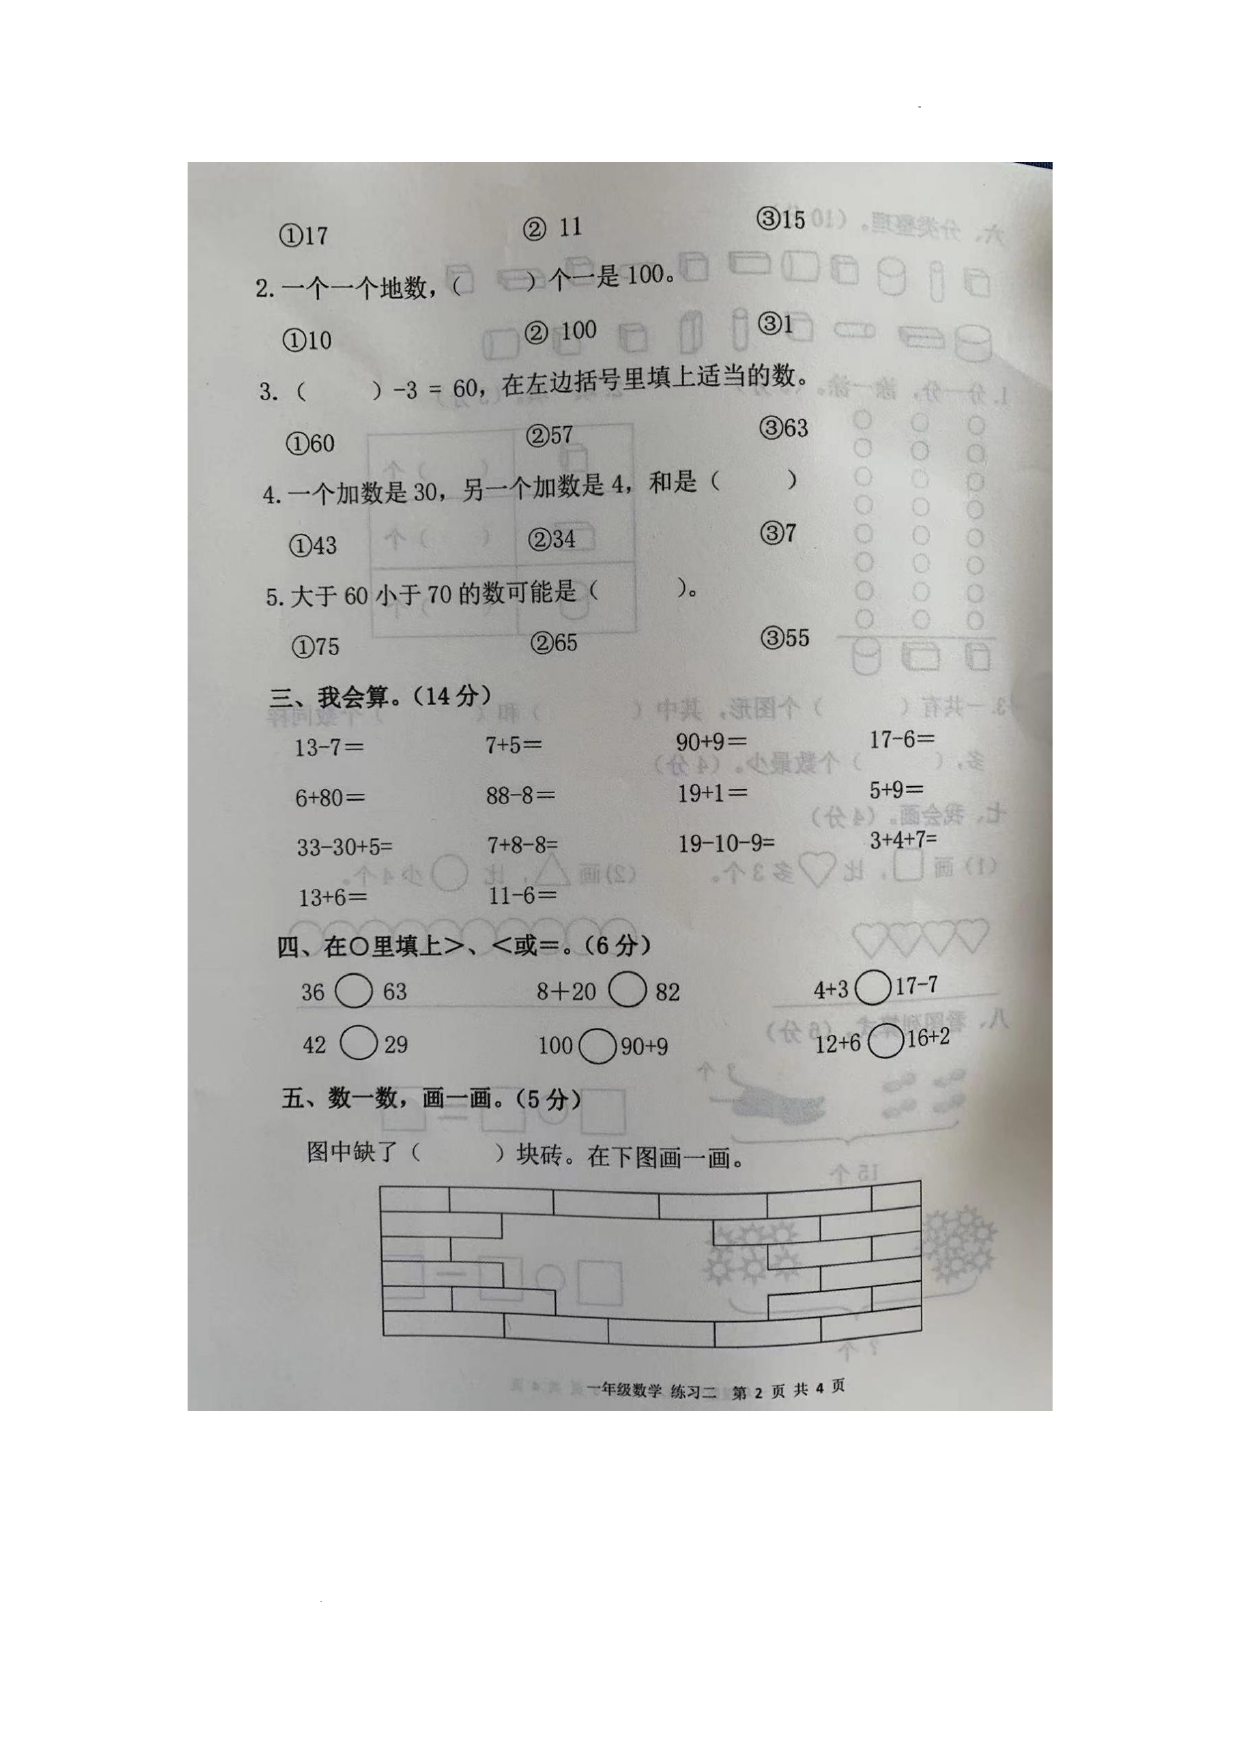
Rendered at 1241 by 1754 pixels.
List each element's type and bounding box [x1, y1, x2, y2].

picture [187, 162, 1053, 1411]
